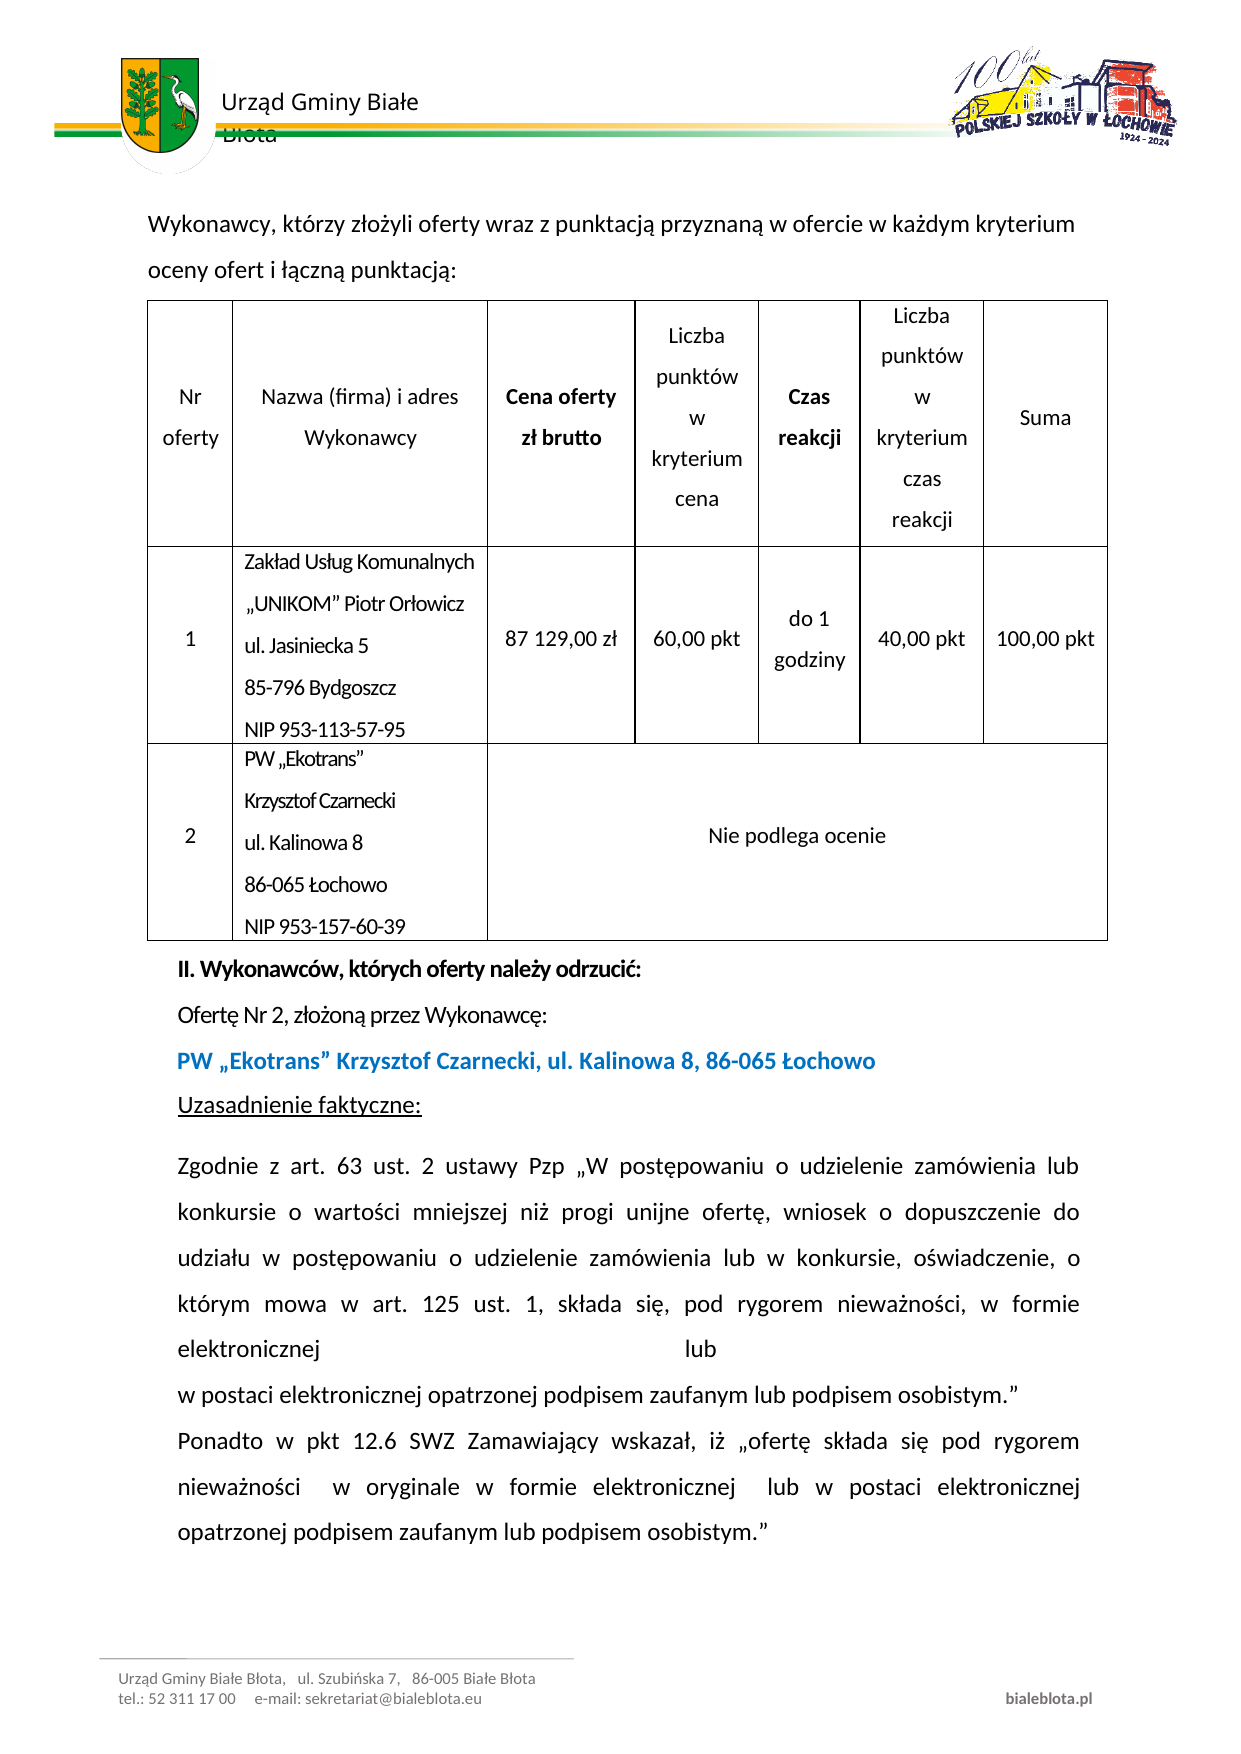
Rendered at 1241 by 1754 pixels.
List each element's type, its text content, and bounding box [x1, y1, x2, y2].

picture [216, 46, 1179, 146]
text Ponadto w pkt 12.6 SWZ Zamawiający wskazał, iż „ofertę składa się pod rygorem nieważności w oryginale w formie elektronicznej lub w postaci elektronicznej opatrzonej podpisem zaufanym lub podpisem osobistym.” [177, 1425, 1081, 1547]
table_cell PW „Ekotrans” Krzysztof Czarnecki ul. Kalinowa 8 86-065 Łochowo NIP 953-157-60-39 [233, 744, 487, 940]
table_header Liczba punktów w kryterium czas reakcji [861, 301, 983, 546]
table_cell do 1 godziny [759, 547, 859, 743]
table_cell 1 [148, 547, 232, 743]
text Wykonawcy, którzy złożyli oferty wraz z punktacją przyznaną w ofercie w każdym kryterium oceny ofert i łączną punktacją: [148, 208, 1093, 284]
table_cell Nie podlega ocenie [488, 744, 1107, 940]
table_cell 100,00 pkt [984, 547, 1107, 743]
table_header Cena oferty zł brutto [488, 301, 634, 546]
text PW „Ekotrans” Krzysztof Czarnecki, ul. Kalinowa 8, 86-065 Łochowo [177, 1045, 1081, 1076]
table_header Nazwa (firma) i adres Wykonawcy [233, 301, 487, 546]
table_cell 40,00 pkt [861, 547, 983, 743]
table_header Nr oferty [148, 301, 232, 546]
table_cell 2 [148, 744, 232, 940]
picture [54, 58, 199, 153]
table_cell 87 129,00 zł [488, 547, 634, 743]
table_header Czas reakcji [759, 301, 859, 546]
text Uzasadnienie faktyczne: [177, 1089, 1081, 1120]
table_cell 60,00 pkt [636, 547, 758, 743]
text Zgodnie z art. 63 ust. 2 ustawy Pzp „W postępowaniu o udzielenie zamówienia lub konkursie o wartości mniejszej niż progi unijne ofertę, wniosek o dopuszczenie do udziału w postępowaniu o udzielenie zamówienia lub w konkursie, oświadczenie, o którym mowa w art. 125 ust. 1, składa się, pod rygorem nieważności, w formie elektronicznej lub w postaci elektronicznej opatrzonej podpisem zaufanym lub podpisem osobistym.” [177, 1151, 1081, 1410]
table_header Suma [984, 301, 1107, 546]
table_cell Zakład Usług Komunalnych „UNIKOM” Piotr Orłowicz ul. Jasiniecka 5 85-796 Bydgoszcz NIP 953-113-57-95 [233, 547, 487, 743]
text II. Wykonawców, których oferty należy odrzucić: [177, 953, 1093, 984]
text Ofertę Nr 2, złożoną przez Wykonawcę: [171, 999, 1093, 1030]
table_header Liczba punktów w kryterium cena [636, 301, 758, 546]
